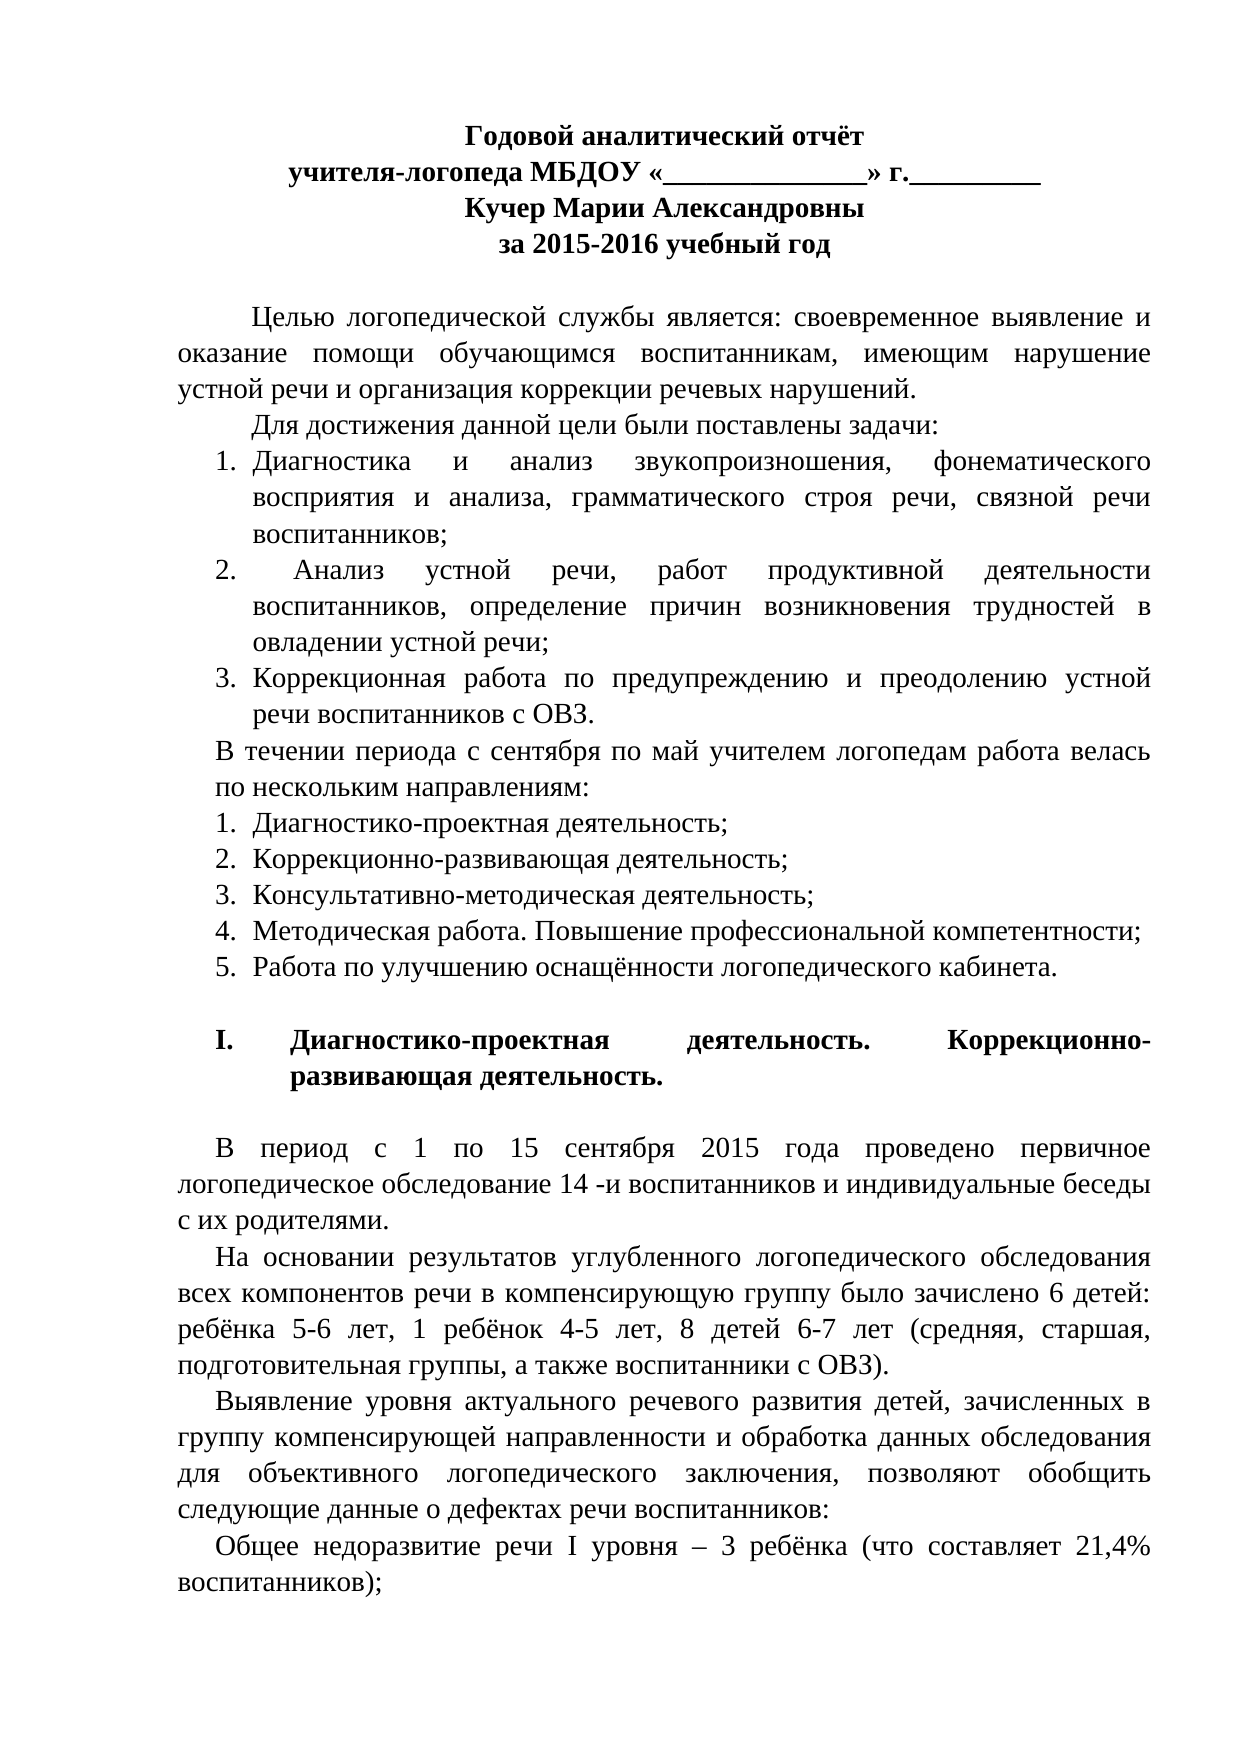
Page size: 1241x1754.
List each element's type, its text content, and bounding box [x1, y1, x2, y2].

text В период с 1 по 15 сентября 2015 года проведено первичное логопедическое обследование 14 -и воспитанников и индивидуальные беседы с их родителями. [177, 1130, 1152, 1236]
list Диагностико-проектная деятельность. Коррекционно-развивающая деятельность. [215, 1022, 1152, 1091]
list Консультативно-методическая деятельность; [215, 877, 1152, 911]
list Коррекционно-развивающая деятельность; [215, 841, 1152, 874]
list Диагностико-проектная деятельность; [215, 805, 1152, 838]
list Работа по улучшению оснащённости логопедического кабинета. [215, 949, 1152, 983]
list Коррекционная работа по предупреждению и преодолению устной речи воспитанников с ОВЗ. [215, 660, 1152, 730]
text за 2015-2016 учебный год [177, 227, 1152, 260]
text На основании результатов углубленного логопедического обследования всех компонентов речи в компенсирующую группу было зачислено 6 детей: ребёнка 5-6 лет, 1 ребёнок 4-5 лет, 8 детей 6-7 лет (средняя, старшая, подготовительная группы, а также воспитанники с ОВЗ). [177, 1239, 1152, 1381]
text Для достижения данной цели были поставлены задачи: [177, 407, 1152, 441]
text Годовой аналитический отчёт [177, 118, 1152, 152]
text Кучер Марии Александровны [177, 190, 1152, 224]
text учителя-логопеда МБДОУ «______________» г._________ [177, 154, 1152, 188]
list Диагностика и анализ звукопроизношения, фонематического восприятия и анализа, грамматического строя речи, связной речи воспитанников; [215, 443, 1152, 549]
text В течении периода с сентября по май учителем логопедам работа велась по нескольким направлениям: [215, 733, 1152, 802]
list Методическая работа. Повышение профессиональной компетентности; [215, 913, 1152, 947]
text Общее недоразвитие речи I уровня – 3 ребёнка (что составляет 21,4% воспитанников); [177, 1528, 1152, 1597]
text Целью логопедической службы является: своевременное выявление и оказание помощи обучающимся воспитанникам, имеющим нарушение устной речи и организация коррекции речевых нарушений. [177, 299, 1152, 405]
list Анализ устной речи, работ продуктивной деятельности воспитанников, определение причин возникновения трудностей в овладении устной речи; [215, 552, 1152, 658]
text Выявление уровня актуального речевого развития детей, зачисленных в группу компенсирующей направленности и обработка данных обследования для объективного логопедического заключения, позволяют обобщить следующие данные о дефектах речи воспитанников: [177, 1383, 1152, 1525]
